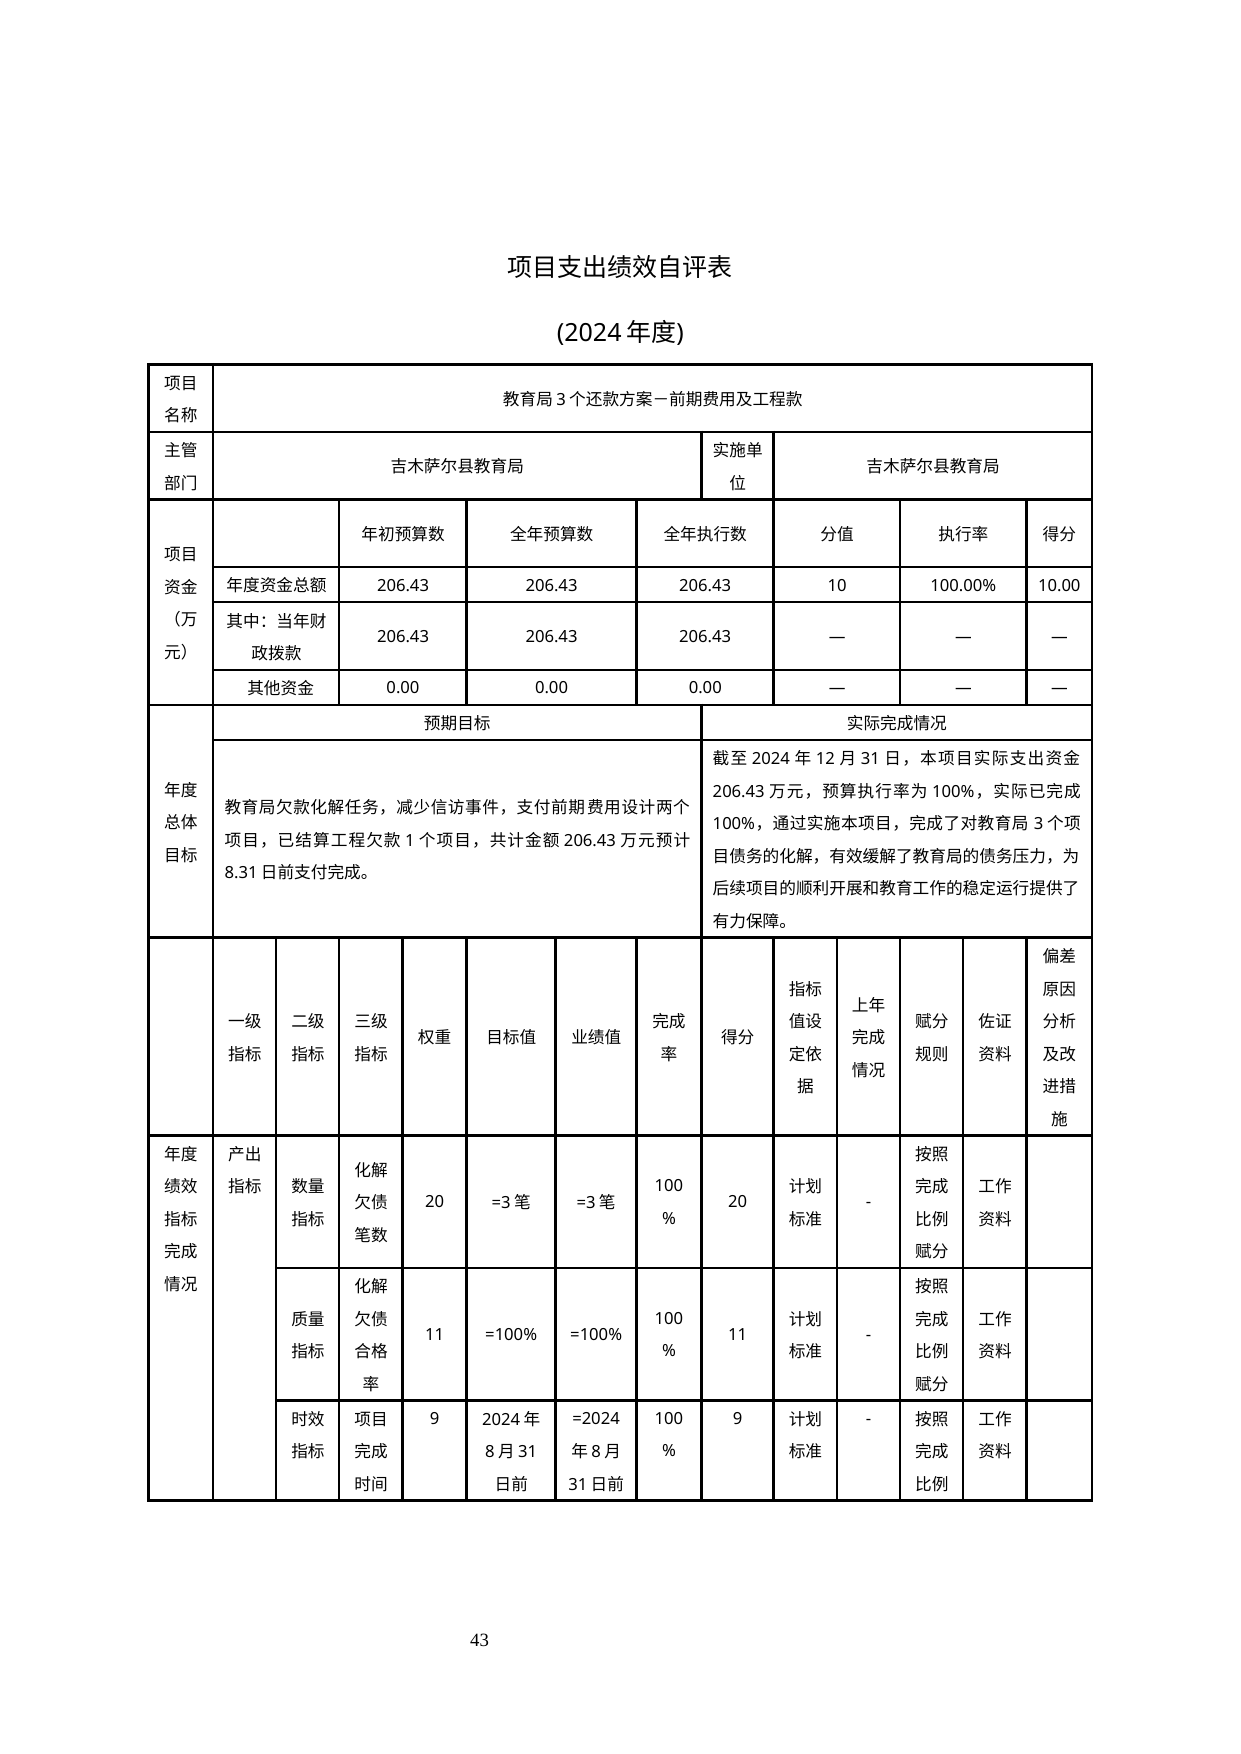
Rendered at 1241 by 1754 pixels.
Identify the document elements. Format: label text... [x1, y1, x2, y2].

table_cell [150, 939, 212, 1134]
table_cell 0.00 [468, 671, 635, 703]
table_cell 执行率 [901, 501, 1025, 566]
table_cell 100% [638, 1137, 700, 1266]
table_cell 100.00% [901, 568, 1025, 601]
table_cell 年度资金总额 [214, 568, 338, 601]
table_cell 目标值 [468, 939, 554, 1134]
table_cell 11 [703, 1269, 772, 1399]
table_cell 主管部门 [150, 433, 212, 498]
table_cell 分值 [775, 501, 899, 566]
table_cell 实施单位 [703, 433, 772, 498]
table_cell (2024年度) [148, 298, 1092, 363]
table_cell 年度总体目标 [150, 706, 212, 936]
table_cell 年初预算数 [340, 501, 465, 566]
table_cell 206.43 [638, 568, 772, 601]
table_cell 2024年8月31日前 [468, 1402, 554, 1499]
table_cell 偏差原因分析及改进措施 [1028, 939, 1091, 1134]
table_cell 其他资金 [214, 671, 338, 703]
table_cell 权重 [404, 939, 465, 1134]
table_cell [1028, 1402, 1091, 1499]
table_cell 计划标准 [775, 1137, 836, 1266]
table_cell 206.43 [638, 603, 772, 668]
table_cell 数量指标 [277, 1137, 338, 1266]
table_cell 20 [703, 1137, 772, 1266]
table_header 项目支出绩效自评表 [148, 233, 1092, 298]
table_cell 赋分规则 [901, 939, 962, 1134]
table_cell 化解欠债合格率 [340, 1269, 401, 1399]
table_cell 0.00 [340, 671, 465, 703]
table_cell =3笔 [557, 1137, 635, 1266]
table_cell =3笔 [468, 1137, 554, 1266]
table_cell 10.00 [1028, 568, 1091, 601]
table_cell 一级指标 [214, 939, 275, 1134]
table_cell 截至2024年12月31日，本项目实际支出资金206.43万元，预算执行率为100%，实际已完成100%，通过实施本项目，完成了对教育局3个项目债务的化解，有效缓解了教育局的债务压力，为后续项目的顺利开展和教育工作的稳定运行提供了有力保障。 [703, 741, 1091, 936]
table_cell 0.00 [638, 671, 772, 703]
table_cell 全年预算数 [468, 501, 635, 566]
table_cell 206.43 [468, 568, 635, 601]
table_cell 吉木萨尔县教育局 [775, 433, 1091, 498]
table_cell 工作资料 [964, 1137, 1025, 1266]
table_cell =2024年8月31日前 [557, 1402, 635, 1499]
table_cell 实际完成情况 [703, 706, 1091, 739]
table_cell 教育局欠款化解任务，减少信访事件，支付前期费用设计两个项目，已结算工程欠款1个项目，共计金额206.43万元预计8.31日前支付完成。 [214, 741, 700, 936]
table_cell 206.43 [340, 568, 465, 601]
table_cell 完成率 [638, 939, 700, 1134]
table_cell — [1028, 671, 1091, 703]
table_cell 教育局3个还款方案－前期费用及工程款 [214, 366, 1091, 431]
table_cell - [838, 1402, 899, 1499]
table_cell 工作资料 [964, 1269, 1025, 1399]
table_cell — [901, 671, 1025, 703]
table_cell 时效指标 [277, 1402, 338, 1499]
table_cell 9 [703, 1402, 772, 1499]
table_cell =100% [468, 1269, 554, 1399]
table_cell — [901, 603, 1025, 668]
table_cell 预期目标 [214, 706, 700, 739]
table_cell 三级指标 [340, 939, 401, 1134]
table_cell [1028, 1137, 1091, 1266]
table_cell 产出指标 [214, 1137, 275, 1499]
table_cell 年度绩效指标完成情况 [150, 1137, 212, 1499]
table_cell 计划标准 [775, 1402, 836, 1499]
table_cell 100% [638, 1269, 700, 1399]
table_cell 得分 [703, 939, 772, 1134]
table_cell 佐证资料 [964, 939, 1025, 1134]
table_cell 业绩值 [557, 939, 635, 1134]
table_cell — [1028, 603, 1091, 668]
table_cell 100% [638, 1402, 700, 1499]
table_cell 项目资金（万元） [150, 501, 212, 703]
table_cell 按照完成比例赋分 [901, 1137, 962, 1266]
table_cell 按照完成比例赋分 [901, 1269, 962, 1399]
table_cell 10 [775, 568, 899, 601]
table_cell - [838, 1269, 899, 1399]
table_cell 206.43 [340, 603, 465, 668]
table_cell [1028, 1269, 1091, 1399]
table_cell 其中：当年财政拨款 [214, 603, 338, 668]
table_cell 20 [404, 1137, 465, 1266]
table_cell 206.43 [468, 603, 635, 668]
table_cell 质量指标 [277, 1269, 338, 1399]
table_cell — [775, 603, 899, 668]
table_cell 全年执行数 [638, 501, 772, 566]
table_cell 上年完成情况 [838, 939, 899, 1134]
table_cell 指标值设定依据 [775, 939, 836, 1134]
table_cell 项目名称 [150, 366, 212, 431]
table_cell 11 [404, 1269, 465, 1399]
table_cell — [775, 671, 899, 703]
table_cell 计划标准 [775, 1269, 836, 1399]
table_cell 化解欠债笔数 [340, 1137, 401, 1266]
table_cell 得分 [1028, 501, 1091, 566]
table_cell 9 [404, 1402, 465, 1499]
table_cell [214, 501, 338, 566]
table_cell 工作资料 [964, 1402, 1025, 1499]
table_cell - [838, 1137, 899, 1266]
table_cell 吉木萨尔县教育局 [214, 433, 700, 498]
table_cell =100% [557, 1269, 635, 1399]
table_cell 按照完成比例赋分 [901, 1402, 962, 1499]
table_cell 二级指标 [277, 939, 338, 1134]
table_cell 项目完成时间 [340, 1402, 401, 1499]
